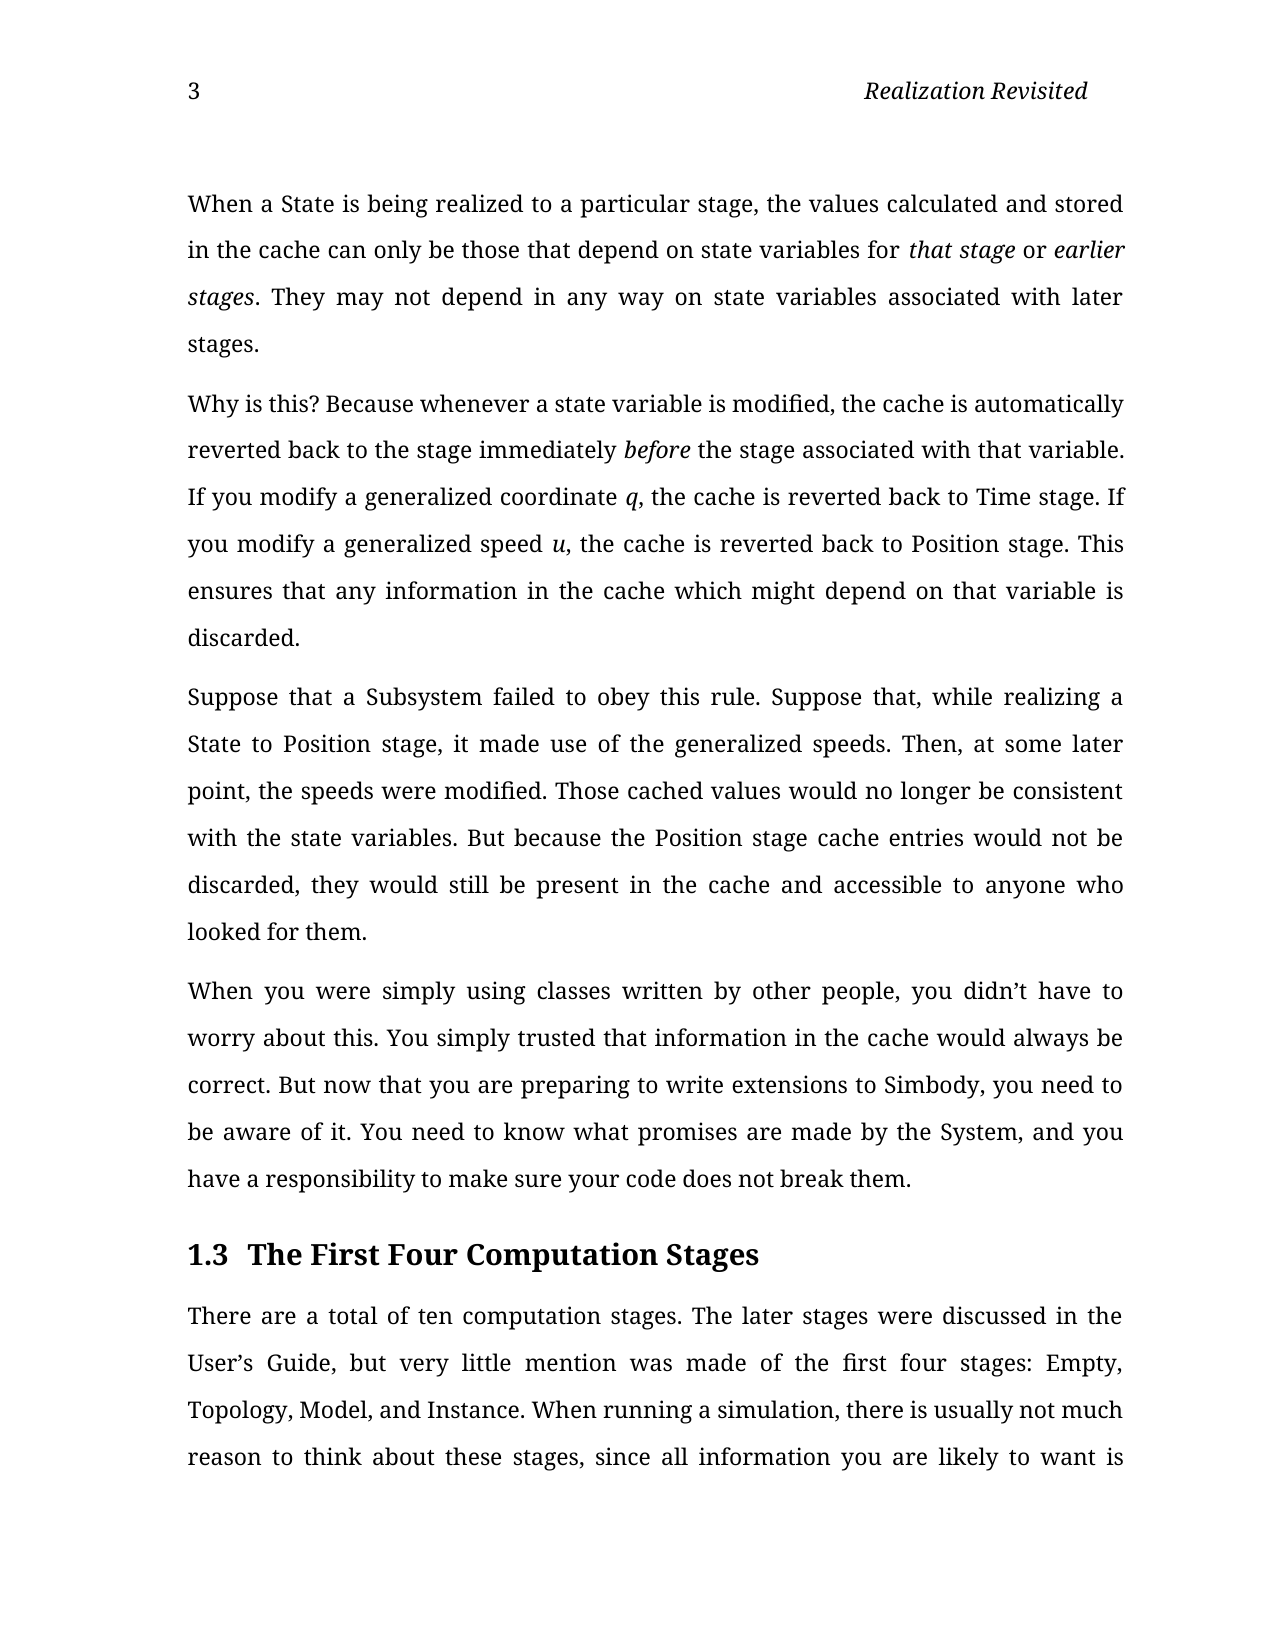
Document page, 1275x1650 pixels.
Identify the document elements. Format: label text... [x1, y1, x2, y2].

text When you were simply using classes written by other people, you didn’t have to worry about this. You simply trusted that information in the cache would always be correct. But now that you are preparing to write extensions to Simbody, you need to be aware of it. You need to know what promises are made by the System, and you have a responsibility to make sure your code does not break them. [187, 975, 1125, 1194]
text Why is this? Because whenever a state variable is modified, the cache is automatically reverted back to the stage immediately before the stage associated with that variable. If you modify a generalized coordinate q, the cache is reverted back to Time stage. If you modify a generalized speed u, the cache is reverted back to Position stage. This ensures that any information in the cache which might depend on that variable is discarded. [187, 387, 1125, 653]
text When a State is being realized to a particular stage, the values calculated and stored in the cache can only be those that depend on state variables for that stage or earlier stages. They may not depend in any way on state variables associated with later stages. [187, 187, 1125, 359]
text Suppose that a Subsystem failed to obey this rule. Suppose that, while realizing a State to Position stage, it made use of the generalized speeds. Then, at some later point, the speeds were modified. Those cached values would no longer be consistent with the state variables. But because the Position stage cache entries would not be discarded, they would still be present in the cache and accessible to anyone who looked for them. [187, 681, 1125, 947]
subtitle The First Four Computation Stages [187, 1234, 1125, 1274]
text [187, 1300, 1125, 1472]
